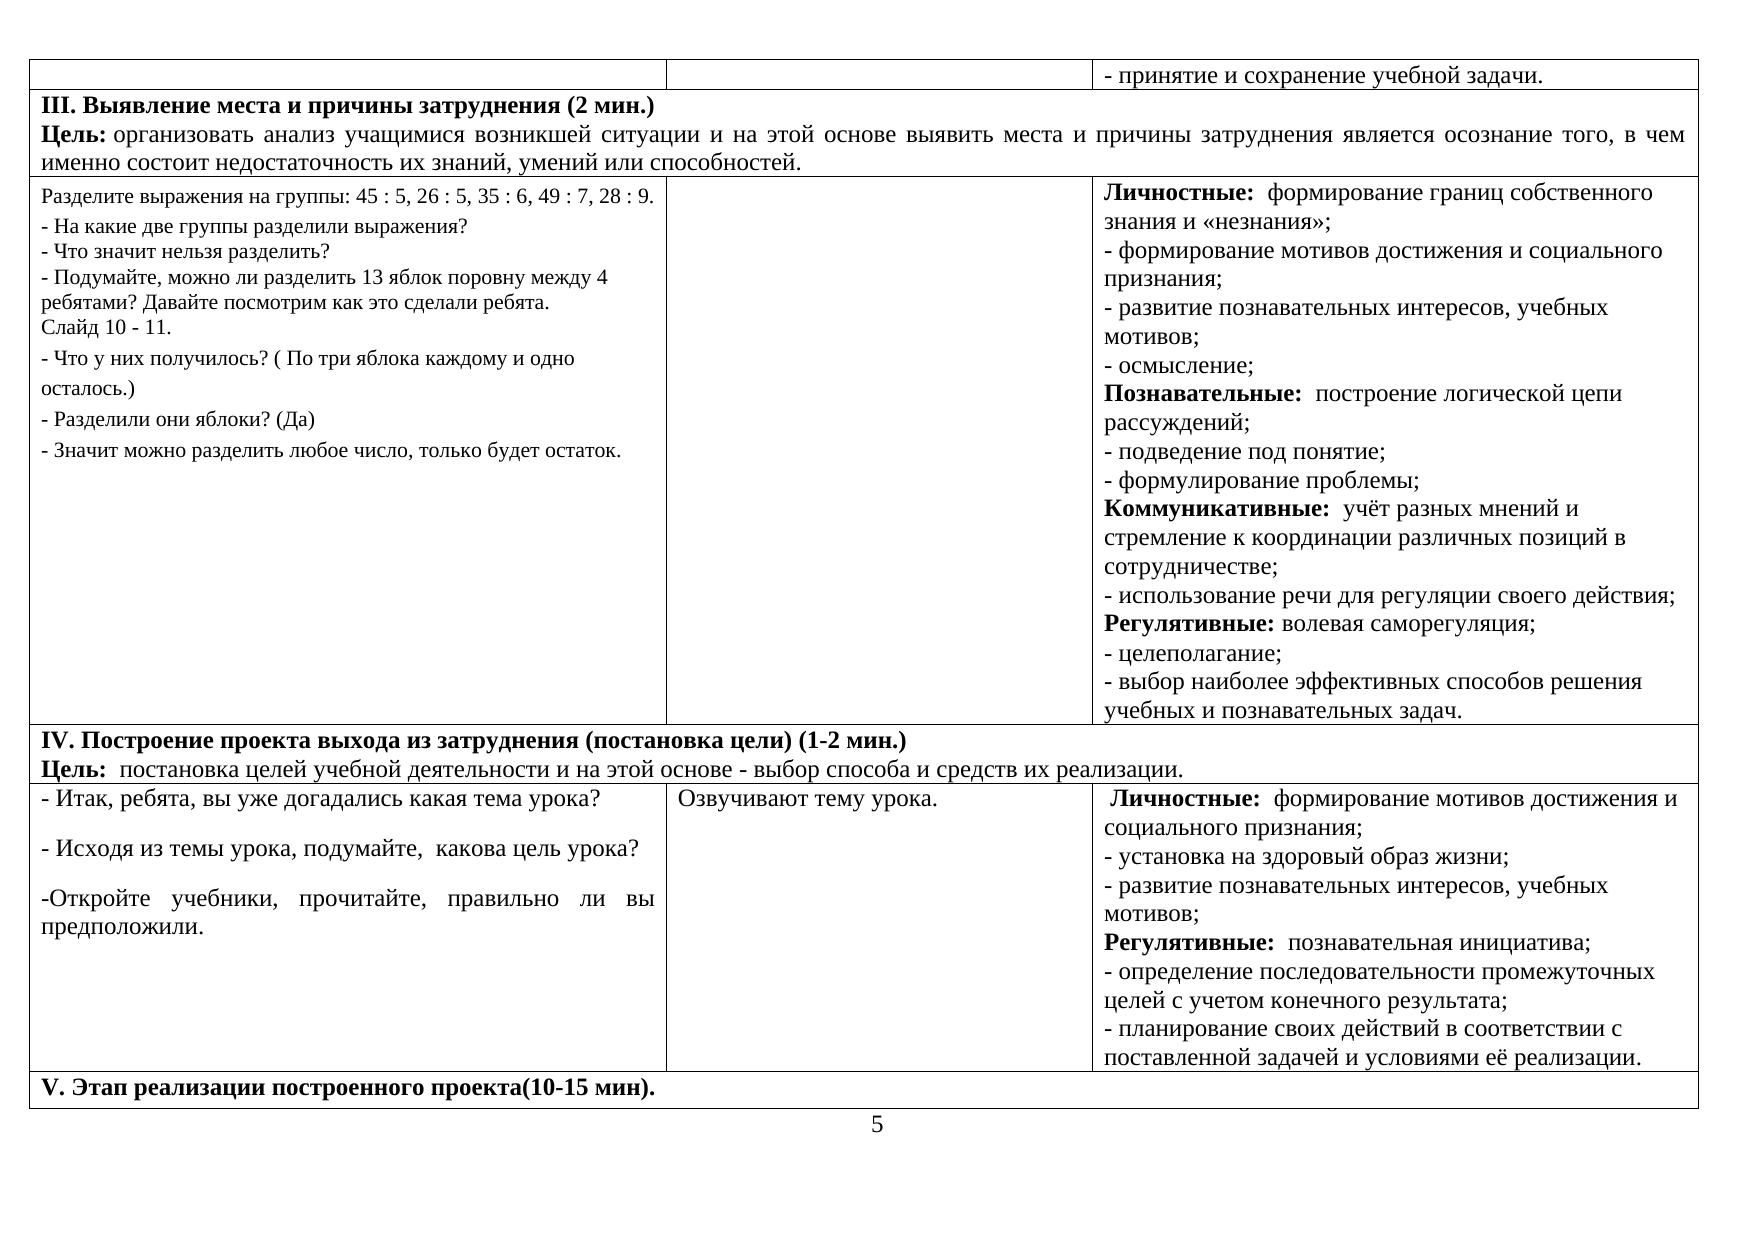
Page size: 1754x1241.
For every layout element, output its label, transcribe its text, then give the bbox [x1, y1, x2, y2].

table_cell Озвучивают тему урока. [667, 784, 1092, 1071]
table_cell [667, 60, 1092, 89]
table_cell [1093, 60, 1698, 89]
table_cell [30, 1072, 1698, 1108]
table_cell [30, 60, 666, 89]
table_cell Личностные: формирование границ собственного знания и «незнания»; - формирование мотивов достижения и социального признания; - развитие познавательных интересов, учебных мотивов; - осмысление; Познавательные: построение логической цепи рассуждений; - подведение под понятие; - формулирование проблемы; Коммуникативные: учёт разных мнений и стремление к координации различных позиций в сотрудничестве; - использование речи для регуляции своего действия; Регулятивные:﻿ волевая саморегуляция; - целеполагание; - выбор наиболее эффективных способов решения учебных и познавательных задач. [1093, 177, 1698, 724]
table_cell - Итак, ребята, вы уже догадались какая тема урока? - Исходя из темы урока, подумайте, какова цель урока? -Откройте учебники, прочитайте, правильно ли вы предположили. [30, 784, 666, 1071]
table_cell [667, 177, 1092, 724]
table_cell III. Выявление места и причины затруднения (2 мин.) Цель: организовать анализ учащимися возникшей ситуации и на этой основе выявить места и причины затруднения является осознание того, в чем именно состоит недостаточность их знаний, умений или способностей. [30, 90, 1698, 176]
table_cell Разделите выражения на группы: 45 : 5, 26 : 5, 35 : 6, 49 : 7, 28 : 9. - На какие две группы разделили выражения? - Что значит нельзя разделить? - Подумайте, можно ли разделить 13 яблок поровну между 4 ребятами? Давайте посмотрим как это сделали ребята. Слайд 10 - 11. - Что у них получилось? ( По три яблока каждому и одно осталось.) - Разделили они яблоки? (Да) - Значит можно разделить любое число, только будет остаток. [30, 177, 666, 724]
table_cell Личностные: формирование мотивов достижения и социального признания; - установка на здоровый образ жизни; - развитие познавательных интересов, учебных мотивов; Регулятивные: познавательная инициатива; - определение последовательности промежуточных целей с учетом конечного результата; - планирование своих действий в соответствии с поставленной задачей и условиями её реализации. [1093, 784, 1698, 1071]
table_cell IV. Построение проекта выхода из затруднения (постановка цели) (1-2 мин.) Цель: постановка целей учебной деятельности и на этой основе - выбор способа и средств их реализации. [30, 725, 1698, 782]
